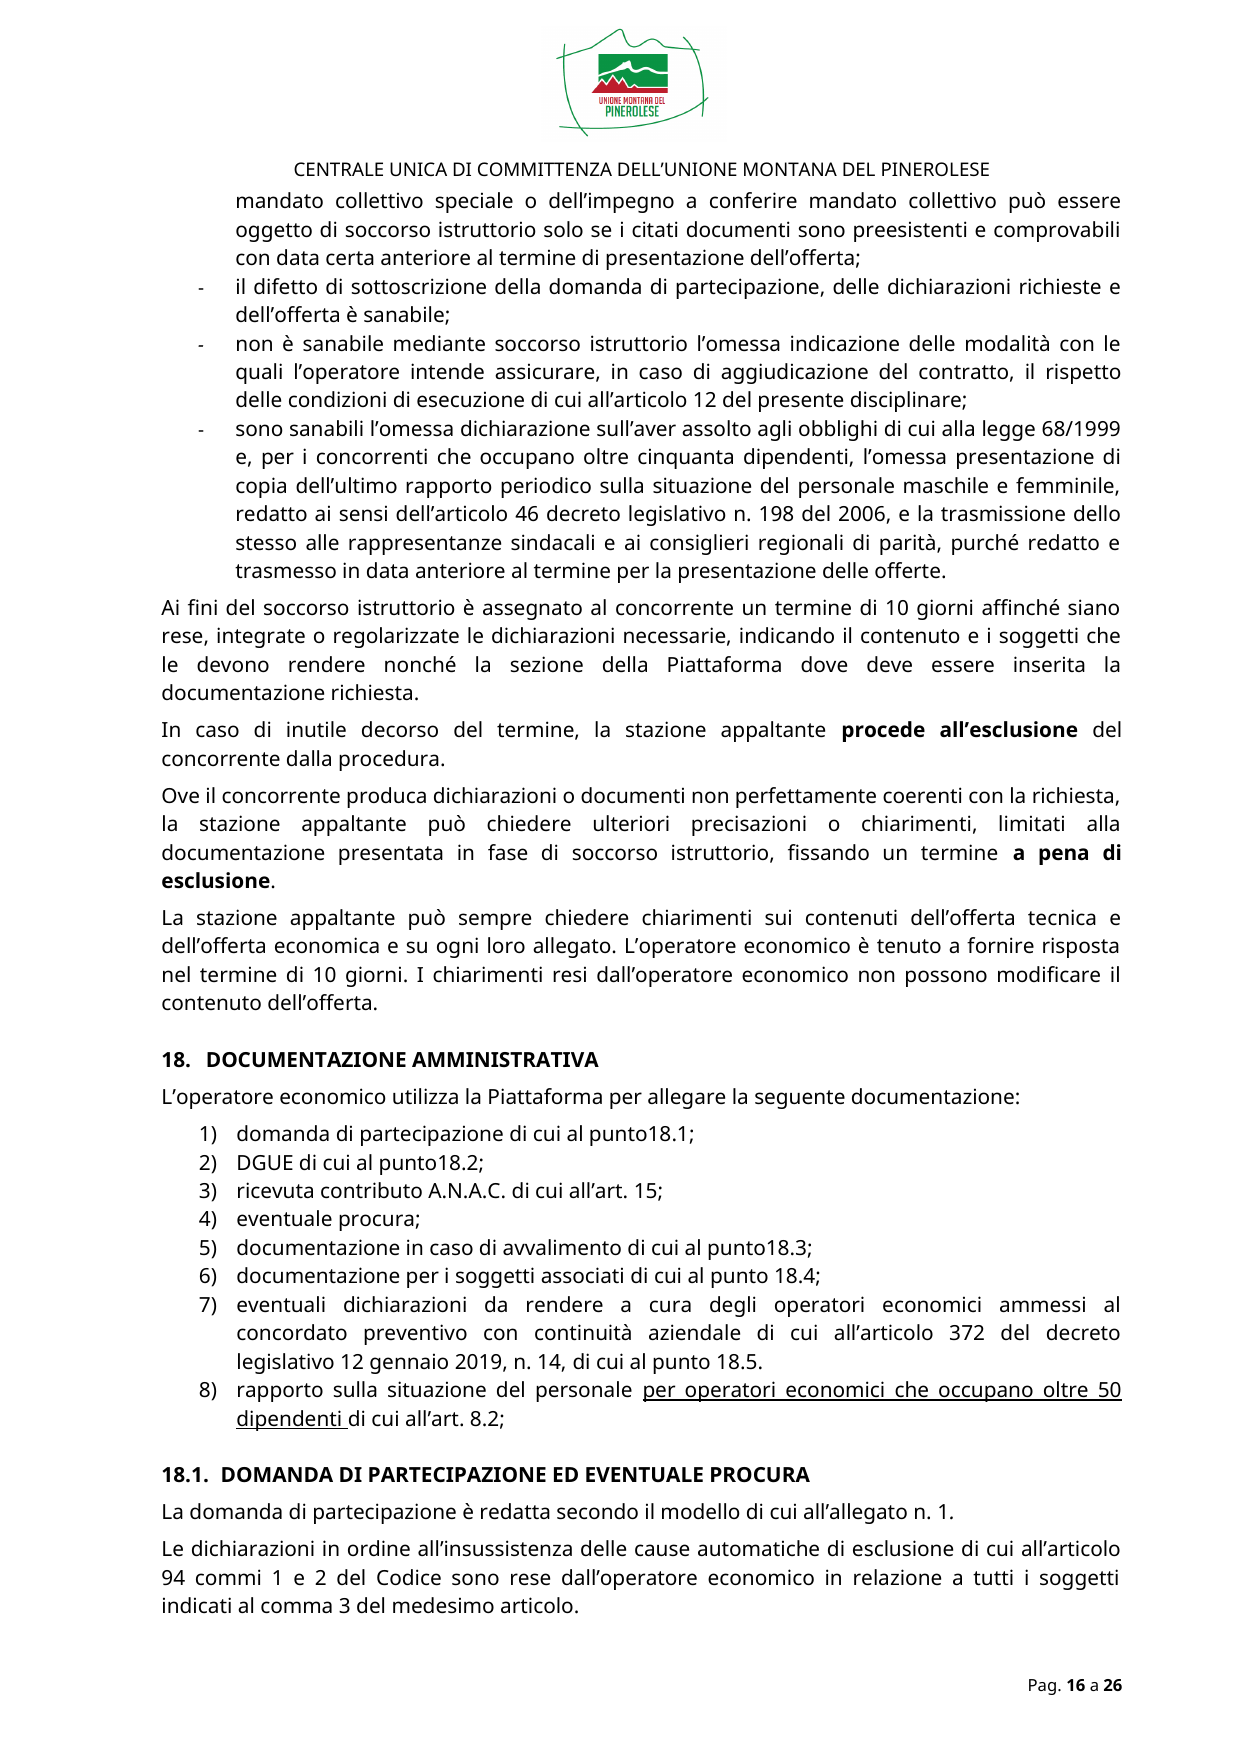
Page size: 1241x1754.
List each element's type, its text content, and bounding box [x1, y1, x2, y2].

list eventuali dichiarazioni da rendere a cura degli operatori economici ammessi al concordato preventivo con continuità aziendale di cui all’articolo 372 del decreto legislativo 12 gennaio 2019, n. 14, di cui al punto 18.5. [199, 1290, 1122, 1375]
text La domanda di partecipazione è redatta secondo il modello di cui all’allegato n. 1. [161, 1497, 1122, 1526]
list domanda di partecipazione di cui al punto18.1; [199, 1119, 1122, 1148]
text Ove il concorrente produca dichiarazioni o documenti non perfettamente coerenti con la richiesta, la stazione appaltante può chiedere ulteriori precisazioni o chiarimenti, limitati alla documentazione presentata in fase di soccorso istruttorio, fissando un termine a pena di esclusione. [161, 781, 1122, 894]
list sono sanabili l’omessa dichiarazione sull’aver assolto agli obblighi di cui alla legge 68/1999 e, per i concorrenti che occupano oltre cinquanta dipendenti, l’omessa presentazione di copia dell’ultimo rapporto periodico sulla situazione del personale maschile e femminile, redatto ai sensi dell’articolo 46 decreto legislativo n. 198 del 2006, e la trasmissione dello stesso alle rappresentanze sindacali e ai consiglieri regionali di parità, purché redatto e trasmesso in data anteriore al termine per la presentazione delle offerte. [198, 414, 1122, 584]
subtitle DOMANDA DI PARTECIPAZIONE ED EVENTUALE PROCURA [161, 1461, 1122, 1489]
text Ai fini del soccorso istruttorio è assegnato al concorrente un termine di 10 giorni affinché siano rese, integrate o regolarizzate le dichiarazioni necessarie, indicando il contenuto e i soggetti che le devono rendere nonché la sezione della Piattaforma dove deve essere inserita la documentazione richiesta. [161, 593, 1122, 707]
list documentazione in caso di avvalimento di cui al punto18.3; [199, 1233, 1122, 1261]
list ricevuta contributo A.N.A.C. di cui all’art. 15; [199, 1176, 1122, 1204]
text La stazione appaltante può sempre chiedere chiarimenti sui contenuti dell’offerta tecnica e dell’offerta economica e su ogni loro allegato. L’operatore economico è tenuto a fornire risposta nel termine di 10 giorni. I chiarimenti resi dall’operatore economico non possono modificare il contenuto dell’offerta. [161, 903, 1122, 1017]
list rapporto sulla situazione del personale per operatori economici che occupano oltre 50 dipendenti di cui all’art. 8.2; [199, 1375, 1122, 1432]
list il difetto di sottoscrizione della domanda di partecipazione, delle dichiarazioni richieste e dell’offerta è sanabile; [198, 272, 1122, 329]
list documentazione per i soggetti associati di cui al punto 18.4; [199, 1261, 1122, 1290]
subtitle DOCUMENTAZIONE AMMINISTRATIVA [161, 1045, 1122, 1074]
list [198, 186, 1122, 272]
list non è sanabile mediante soccorso istruttorio l’omessa indicazione delle modalità con le quali l’operatore intende assicurare, in caso di aggiudicazione del contratto, il rispetto delle condizioni di esecuzione di cui all’articolo 12 del presente disciplinare; [198, 329, 1122, 414]
text In caso di inutile decorso del termine, la stazione appaltante procede all’esclusione del concorrente dalla procedura. [161, 715, 1122, 772]
text L’operatore economico utilizza la Piattaforma per allegare la seguente documentazione: [161, 1082, 1122, 1111]
list eventuale procura; [199, 1204, 1122, 1233]
list DGUE di cui al punto18.2; [199, 1148, 1122, 1176]
text Le dichiarazioni in ordine all’insussistenza delle cause automatiche di esclusione di cui all’articolo 94 commi 1 e 2 del Codice sono rese dall’operatore economico in relazione a tutti i soggetti indicati al comma 3 del medesimo articolo. [161, 1534, 1122, 1620]
